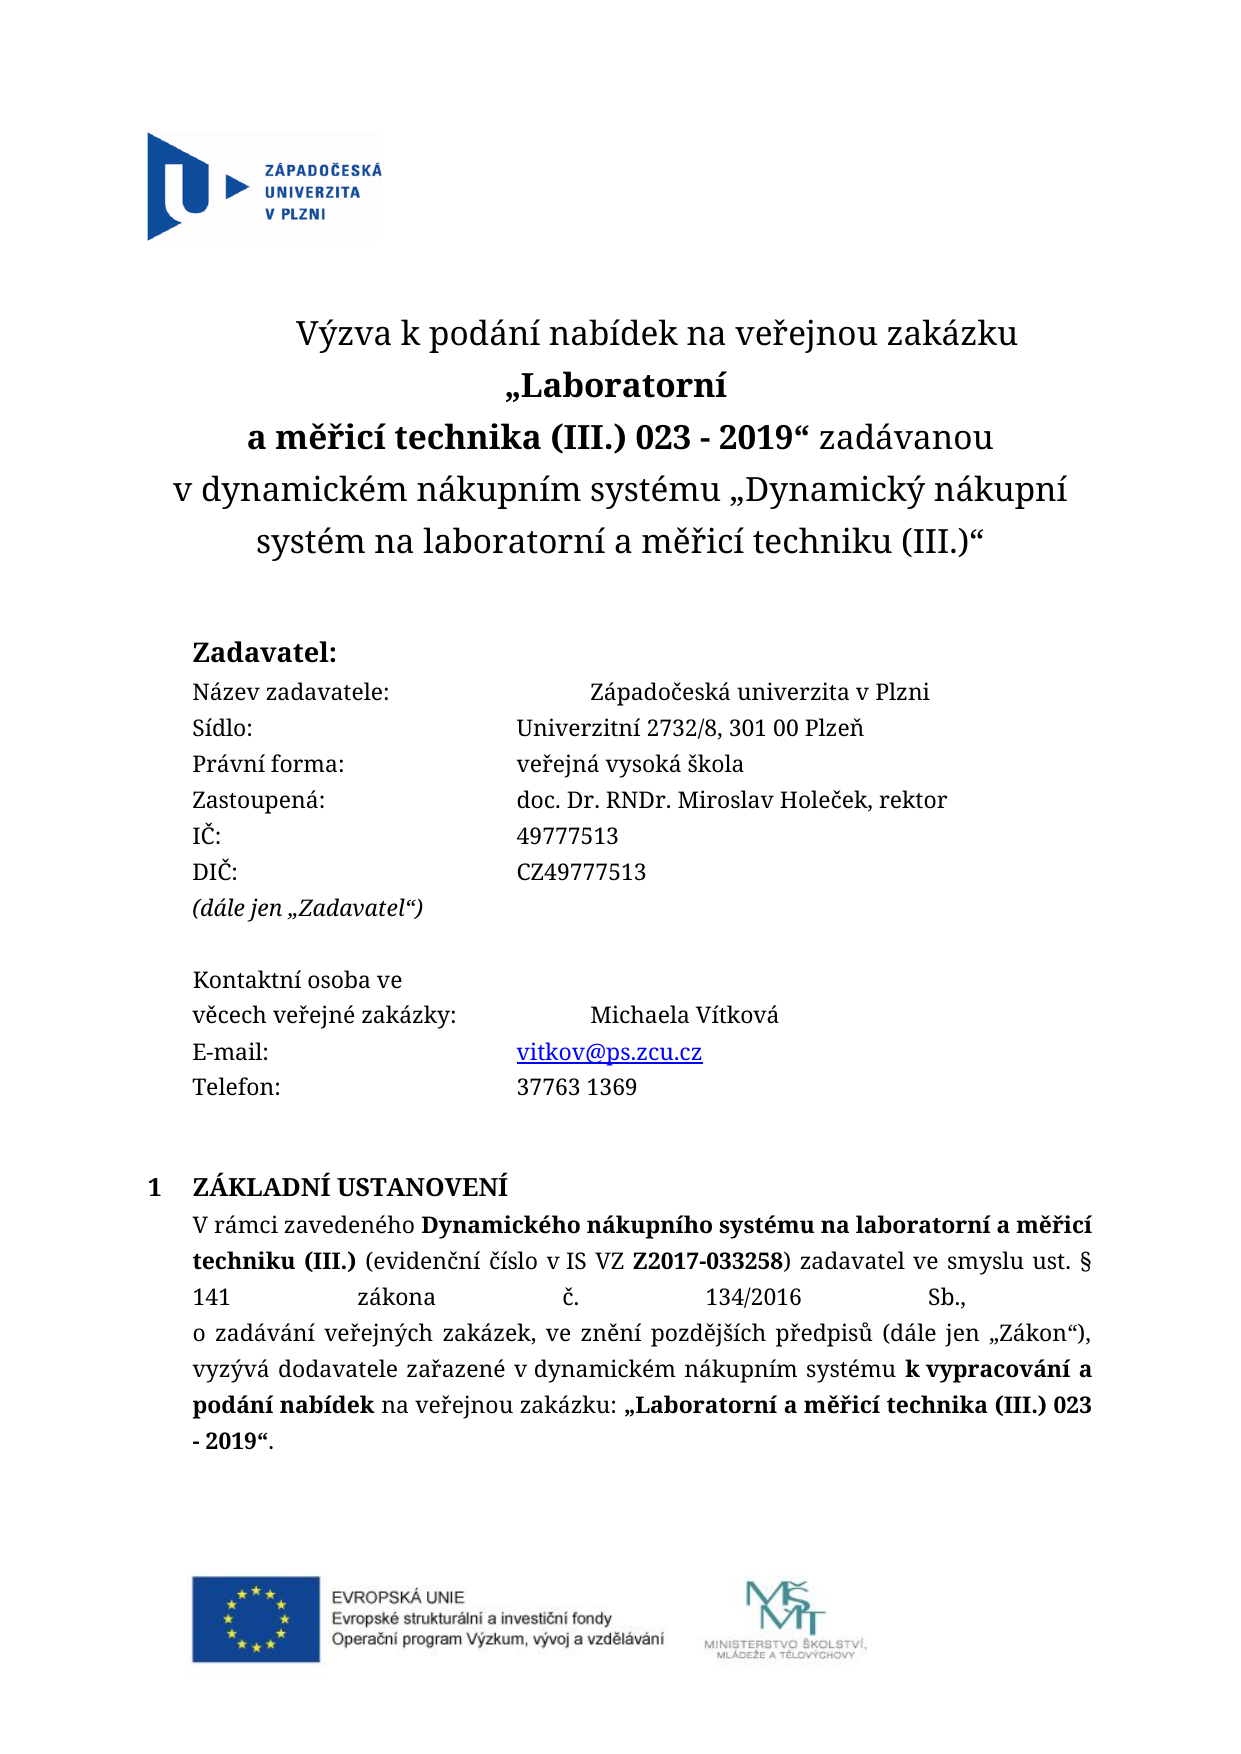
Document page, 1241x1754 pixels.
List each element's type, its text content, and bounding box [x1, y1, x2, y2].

text DIČ: CZ49777513 [148, 856, 1093, 887]
text Sídlo: Univerzitní 2732/8, 301 00 Plzeň [148, 712, 1093, 743]
text E-mail: vitkov@ps.zcu.cz [148, 1035, 1093, 1067]
text Telefon: 37763 1369 [148, 1071, 1093, 1103]
text V rámci zavedeného Dynamického nákupního systému na laboratorní a měřicí techniku (III.) (evidenční číslo v IS VZ Z2017-033258) zadavatel ve smyslu ust. § 141 zákona č. 134/2016 Sb., o zadávání veřejných zakázek, ve znění pozdějších předpisů (dále jen „Zákon“), vyzývá dodavatele zařazené v dynamickém nákupním systému k vypracování a podání nabídek na veřejnou zakázku: „Laboratorní a měřicí technika (III.) 023 - 2019“. [192, 1209, 1093, 1456]
text Kontaktní osoba ve věcech veřejné zakázky: Michaela Vítková [192, 963, 1093, 1031]
text Právní forma: veřejná vysoká škola [148, 748, 1093, 779]
text Název zadavatele: Západočeská univerzita v Plzni [148, 676, 1093, 707]
picture [147, 1535, 904, 1705]
text Výzva k podání nabídek na veřejnou zakázku „Laboratorní a měřicí technika (III.) 023 - 2019“ zadávanou v dynamickém nákupním systému „Dynamický nákupní systém na laboratorní a měřicí techniku (III.)“ [148, 309, 1093, 564]
text Zastoupená: doc. Dr. RNDr. Miroslav Holeček, rektor [192, 784, 1093, 815]
text (dále jen „Zadavatel“) [148, 892, 1093, 923]
picture [147, 132, 382, 241]
text Zadavatel: [192, 634, 1093, 671]
subtitle ZÁKLADNÍ USTANOVENÍ [148, 1170, 1093, 1204]
text IČ: 49777513 [148, 820, 1093, 851]
